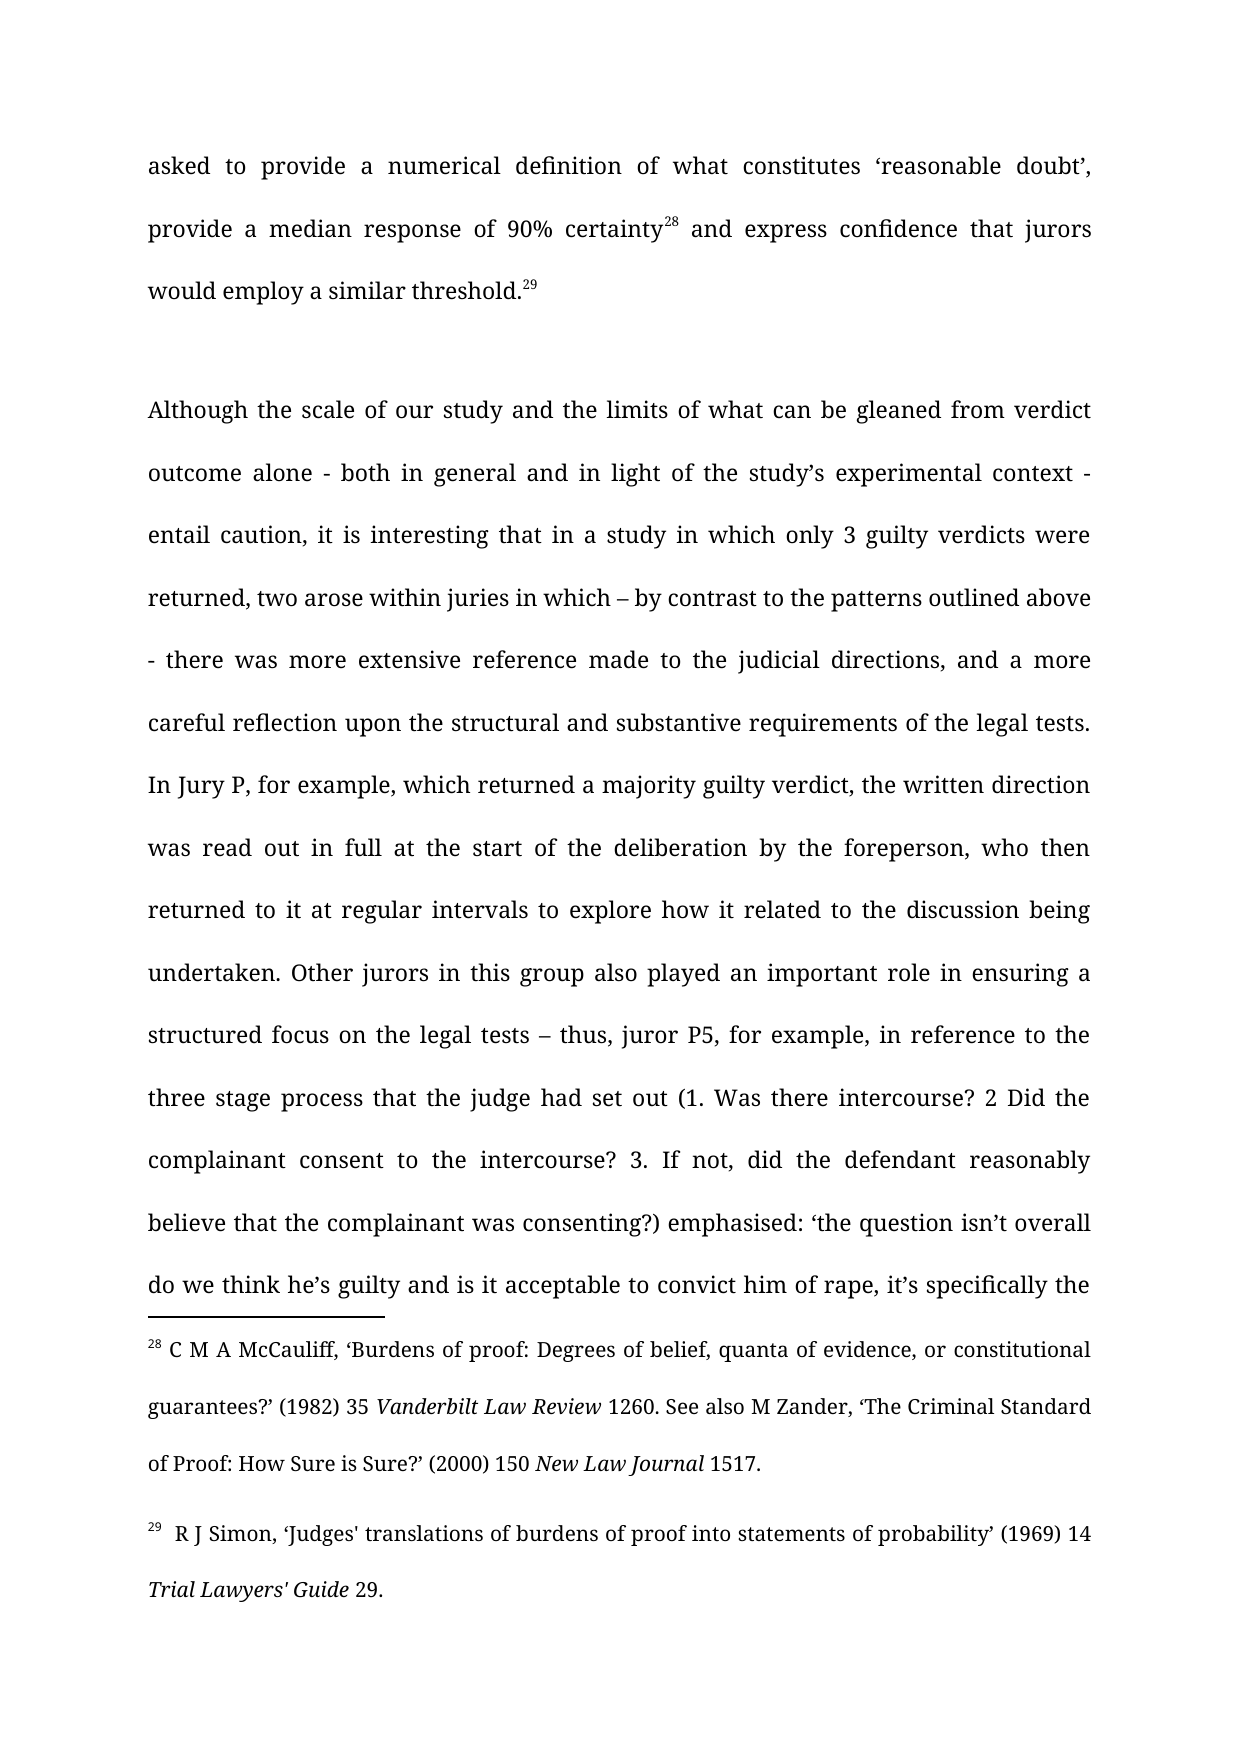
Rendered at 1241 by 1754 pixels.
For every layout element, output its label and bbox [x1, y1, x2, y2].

text [148, 394, 1092, 1301]
text [148, 150, 1092, 306]
